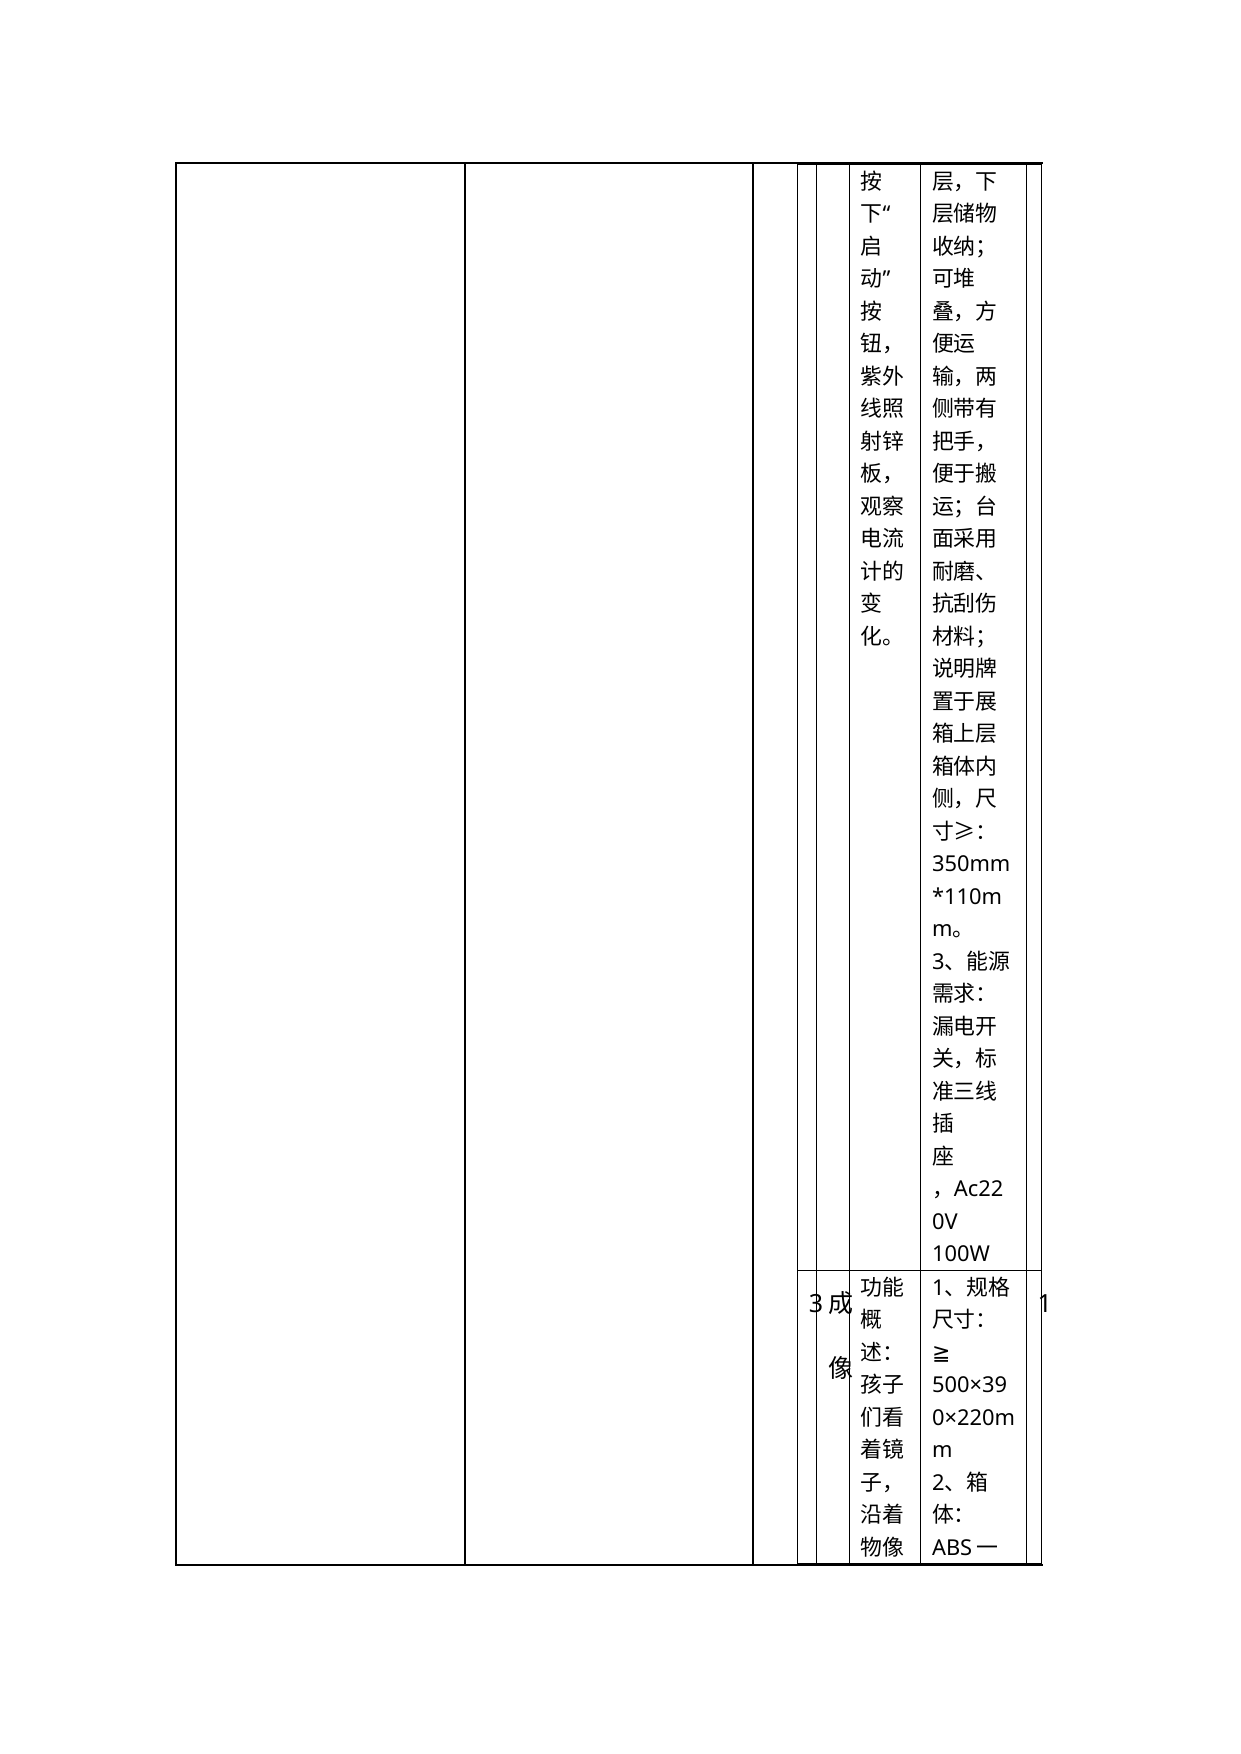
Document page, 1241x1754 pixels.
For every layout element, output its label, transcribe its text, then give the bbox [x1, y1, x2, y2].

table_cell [798, 165, 816, 1270]
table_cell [850, 165, 920, 1270]
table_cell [754, 164, 797, 1564]
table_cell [921, 165, 1026, 1270]
table_cell 1 [177, 164, 464, 1564]
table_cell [817, 1271, 849, 1563]
table_cell [466, 164, 752, 1564]
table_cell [798, 1271, 816, 1563]
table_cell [817, 165, 849, 1270]
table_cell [1027, 1271, 1041, 1563]
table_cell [850, 1271, 920, 1563]
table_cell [1027, 165, 1041, 1270]
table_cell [921, 1271, 1026, 1563]
